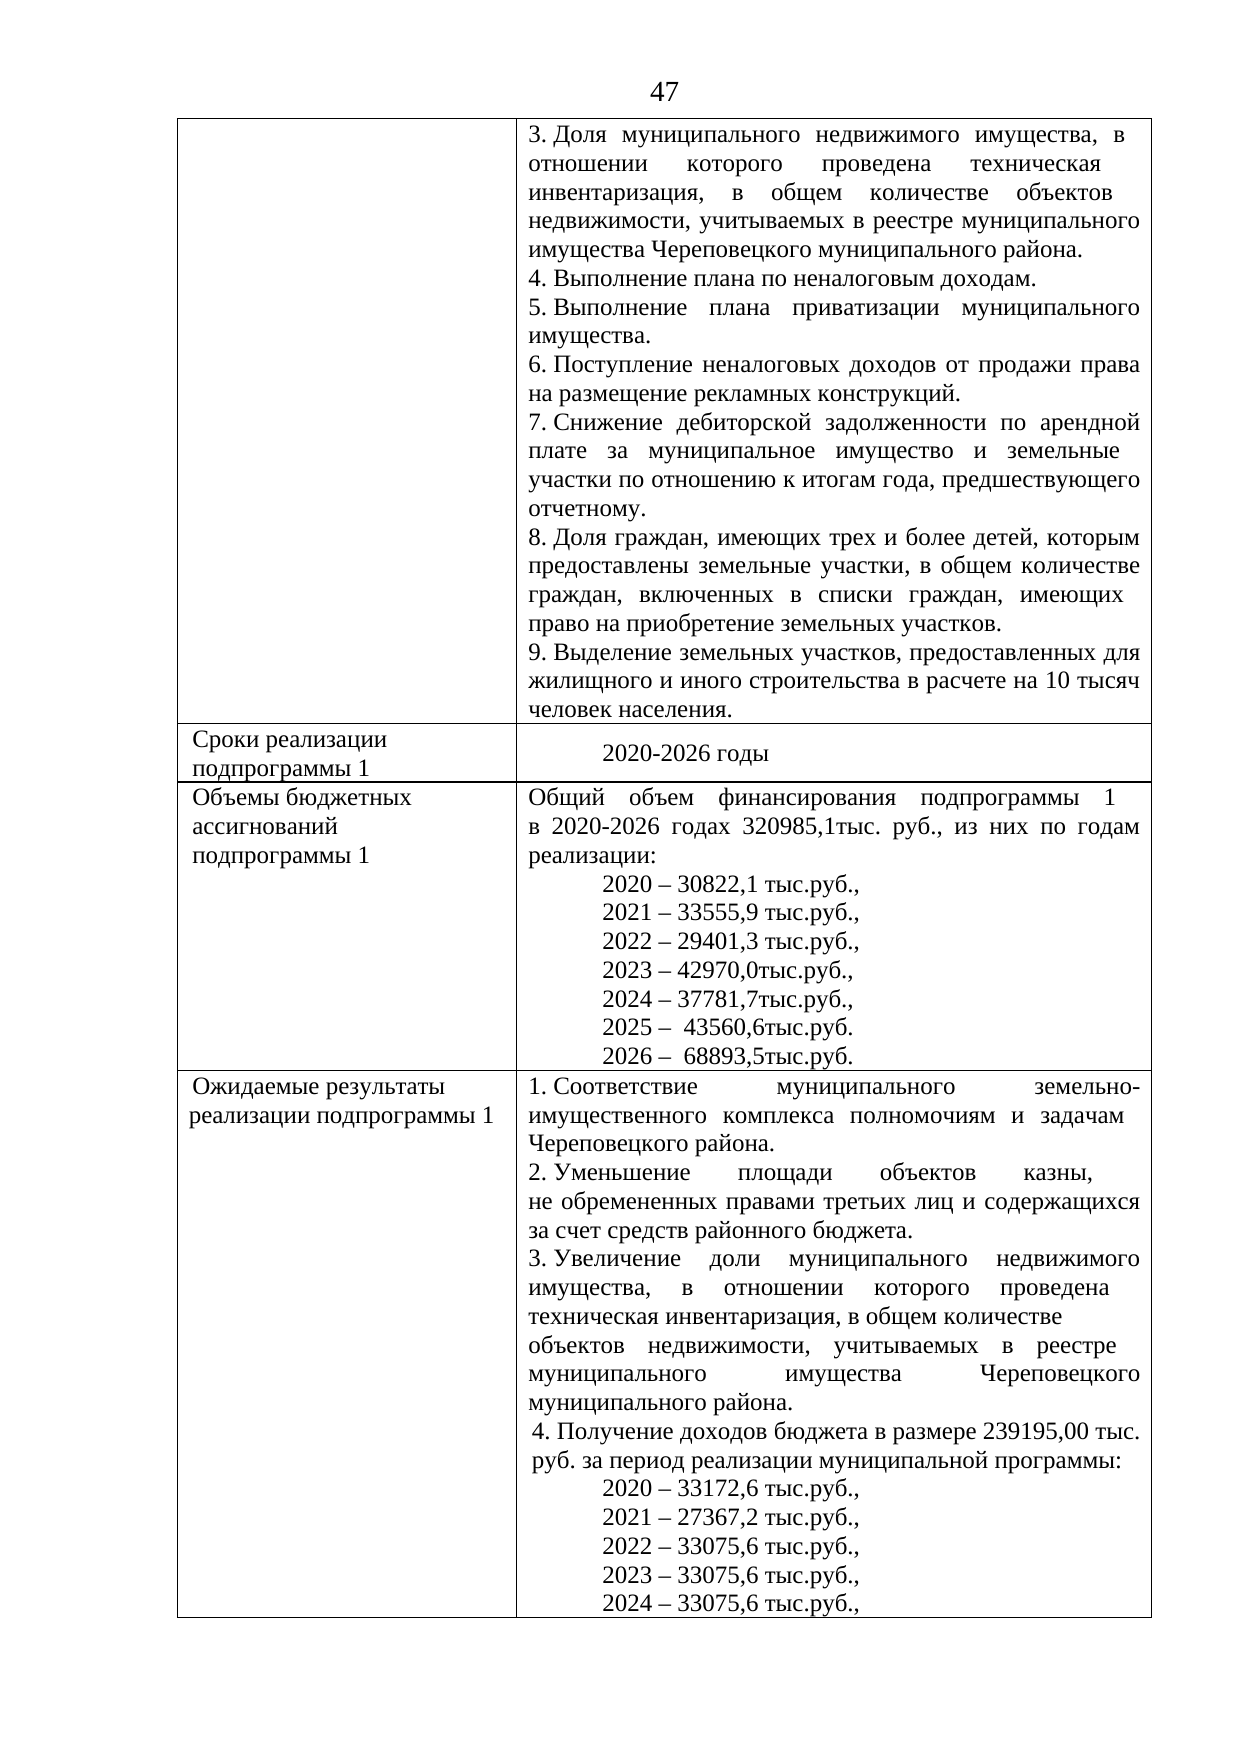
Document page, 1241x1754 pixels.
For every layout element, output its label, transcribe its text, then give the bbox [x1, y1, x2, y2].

table_cell Сроки реализации подпрограммы 1 [178, 724, 516, 781]
table_cell Объемы бюджетных ассигнований подпрограммы 1 [178, 783, 516, 1070]
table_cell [517, 119, 1151, 723]
table_cell Общий объем финансирования подпрограммы 1 в 2020-2026 годах 320985,1тыс. руб., из них по годам реализации: 2020 – 30822,1 тыс.руб., 2021 – 33555,9 тыс.руб., 2022 – 29401,3 тыс.руб., 2023 – 42970,0тыс.руб., 2024 – 37781,7тыс.руб., 2025 – 43560,6тыс.руб. 2026 – 68893,5тыс.руб. [517, 783, 1151, 1070]
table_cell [517, 1071, 1151, 1617]
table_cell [178, 119, 516, 723]
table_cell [178, 1071, 516, 1617]
table_cell 2020-2026 годы [517, 724, 1151, 781]
